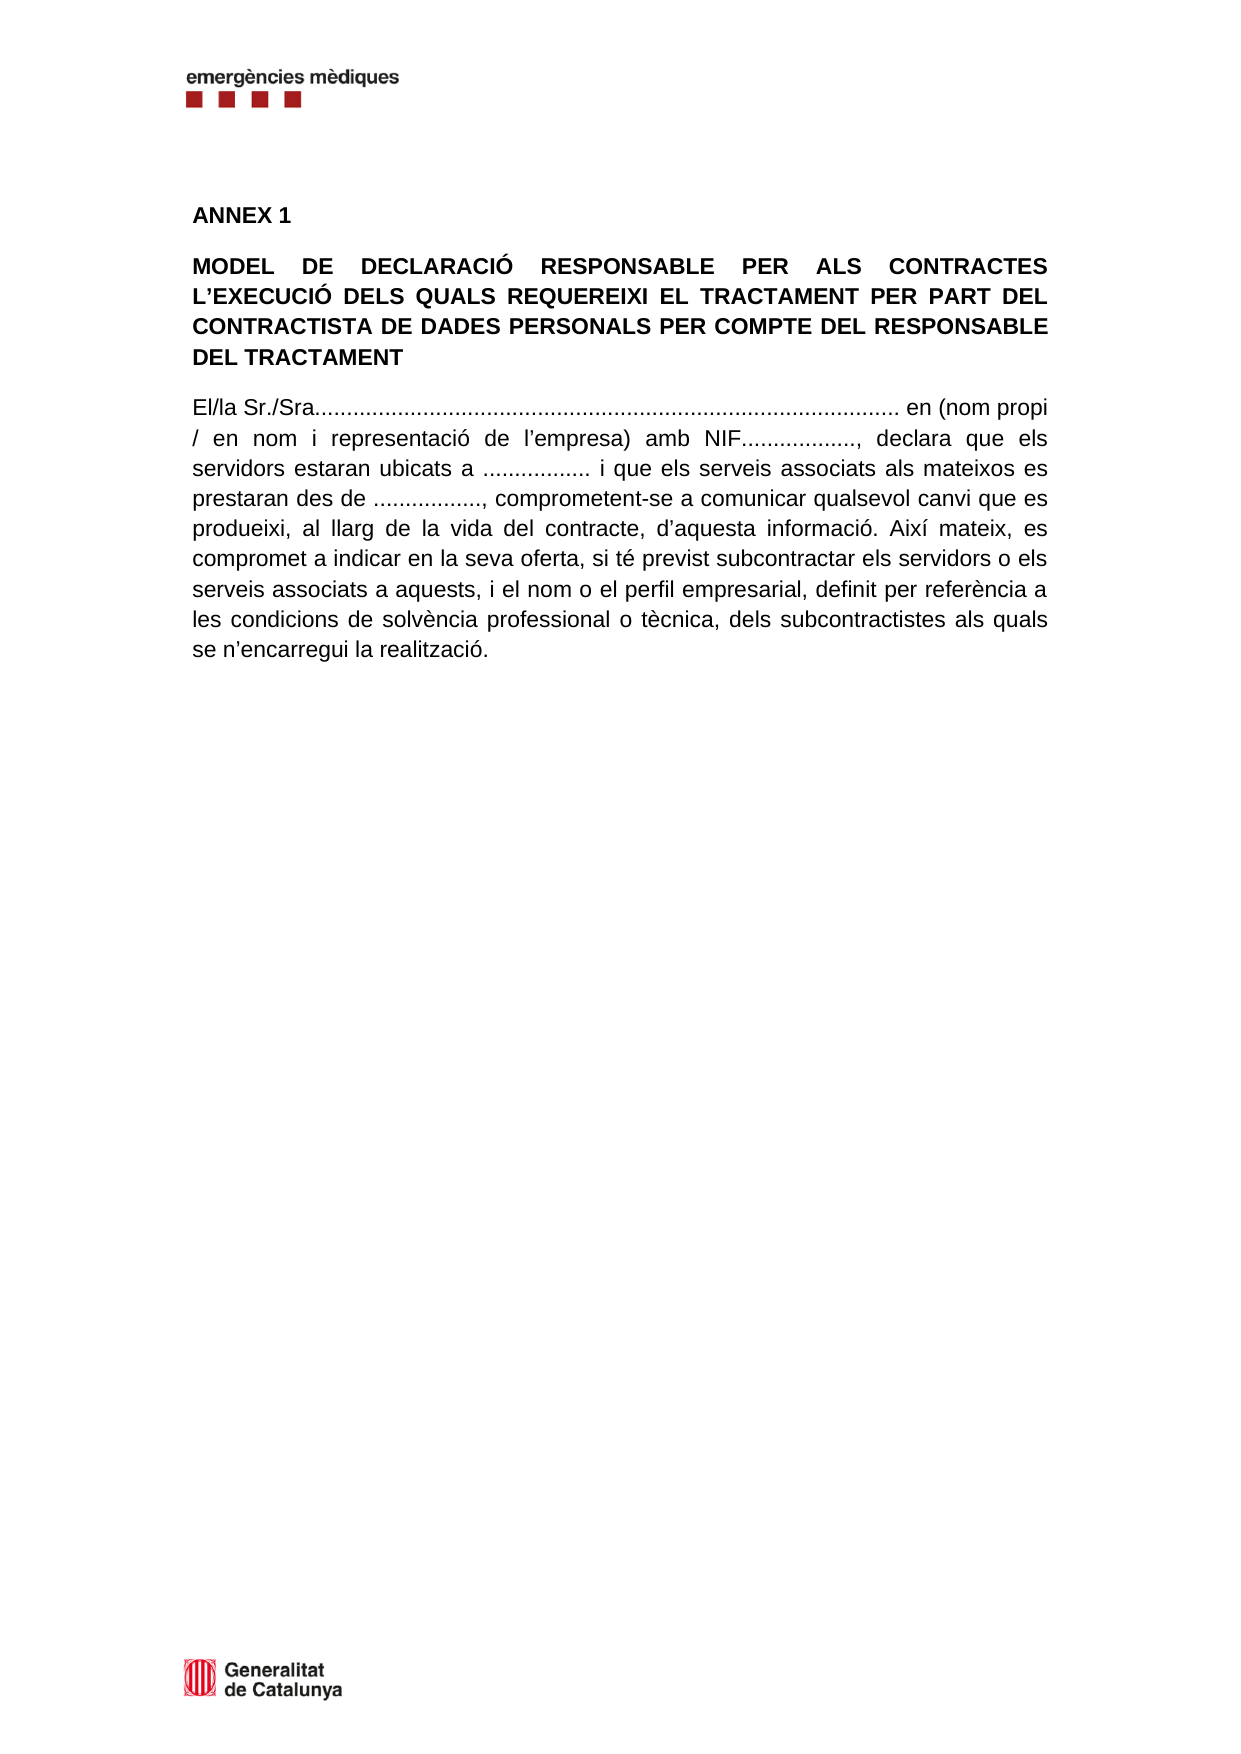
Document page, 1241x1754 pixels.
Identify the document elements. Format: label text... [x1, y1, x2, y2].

picture [177, 1643, 349, 1700]
text El/la Sr./Sra............................................................................................ en (nom propi / en nom i representació de l’empresa) amb NIF.................., declara que els servidors estaran ubicats a ................. i que els serveis associats als mateixos es prestaran des de ................., comprometent-se a comunicar qualsevol canvi que es produeixi, al llarg de la vida del contracte, d’aquesta informació. Així mateix, es compromet a indicar en la seva oferta, si té previst subcontractar els servidors o els serveis associats a aquests, i el nom o el perfil empresarial, definit per referència a les condicions de solvència professional o tècnica, dels subcontractistes als quals se n’encarregui la realització. [192, 394, 1049, 662]
text MODEL DE DECLARACIÓ RESPONSABLE PER ALS CONTRACTES L’EXECUCIÓ DELS QUALS REQUEREIXI EL TRACTAMENT PER PART DEL CONTRACTISTA DE DADES PERSONALS PER COMPTE DEL RESPONSABLE DEL TRACTAMENT [192, 253, 1049, 370]
text ANNEX 1 [192, 202, 1049, 228]
picture [177, 56, 399, 113]
